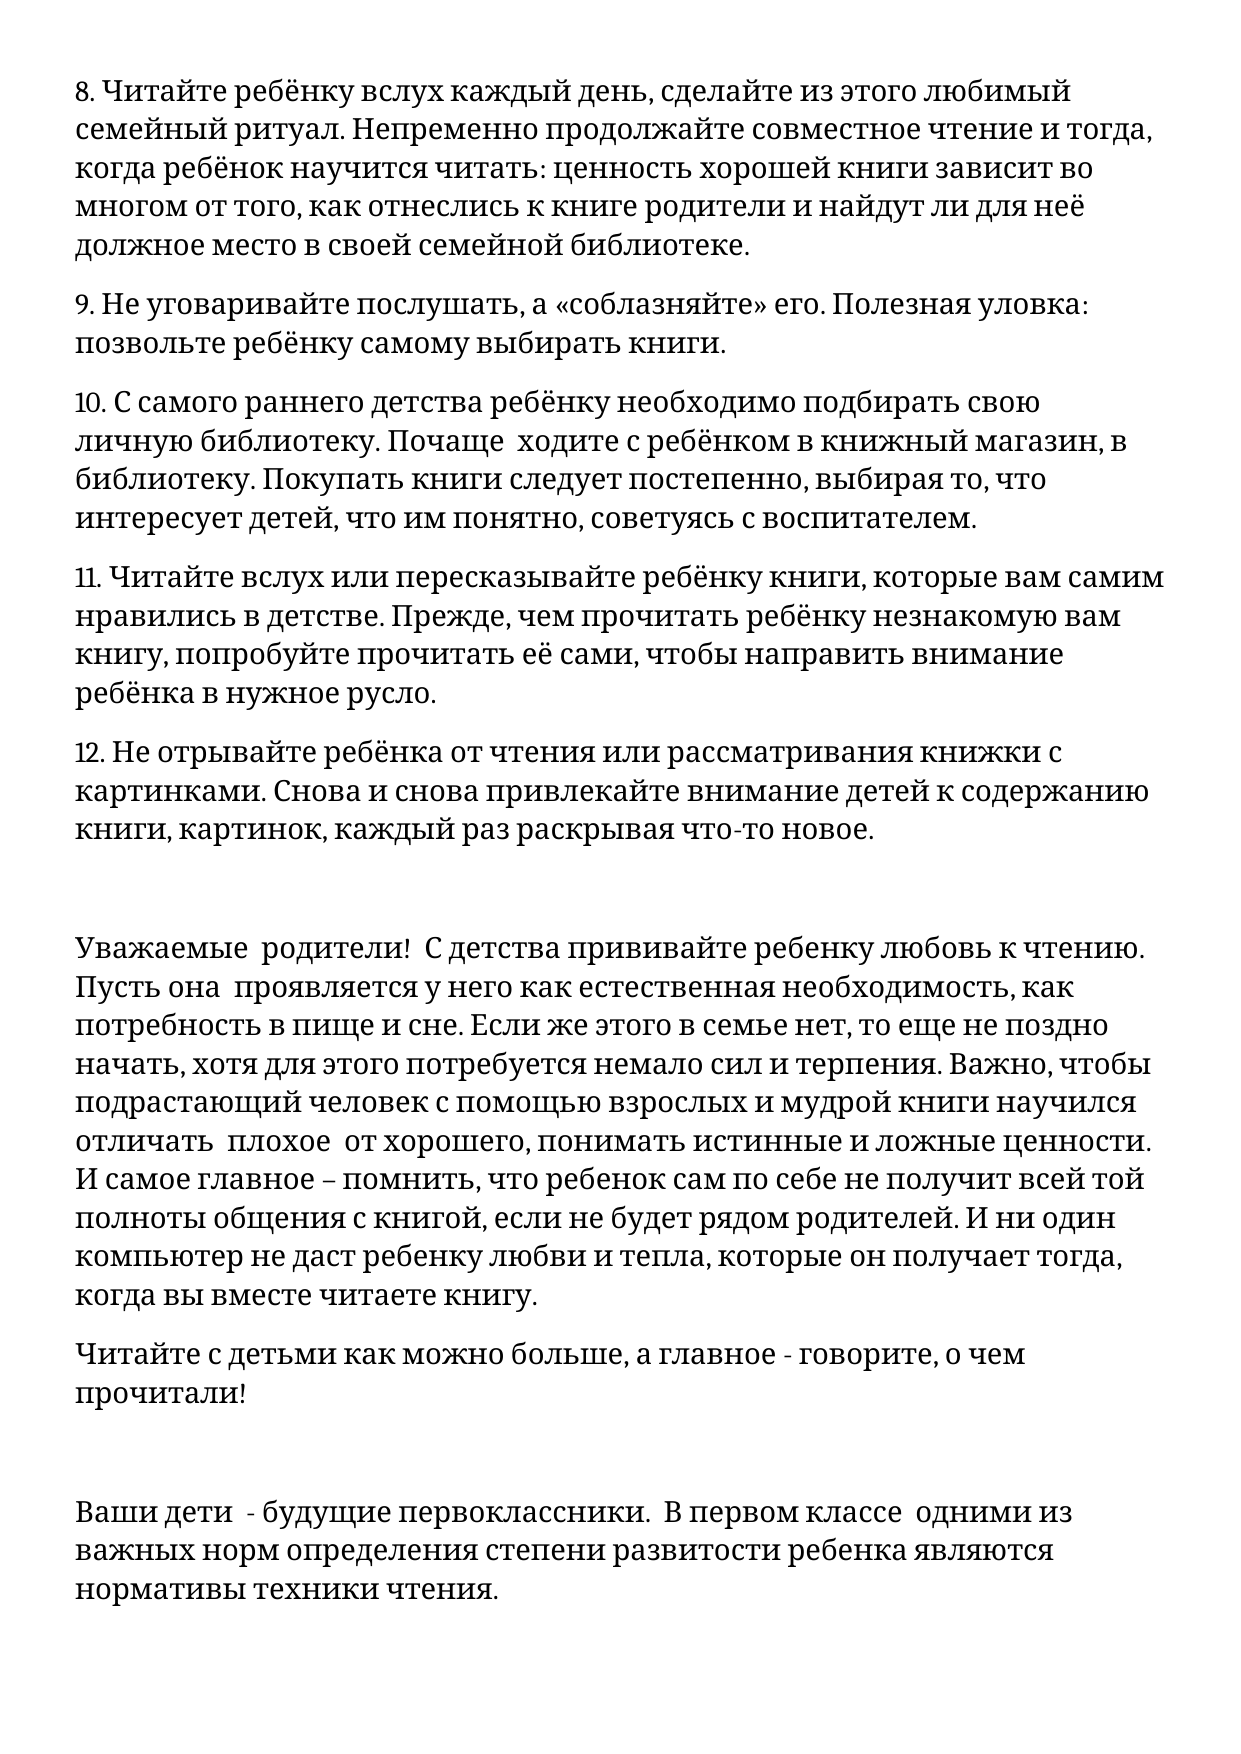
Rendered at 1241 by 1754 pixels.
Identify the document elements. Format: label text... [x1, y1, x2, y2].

text 10. С самого раннего детства ребёнку необходимо подбирать свою личную библиотеку. Почаще ходите с ребёнком в книжный магазин, в библиотеку. Покупать книги следует постепенно, выбирая то, что интересует детей, что им понятно, советуясь с воспитателем. [75, 386, 1165, 536]
text 8. Читайте ребёнку вслух каждый день, сделайте из этого любимый семейный ритуал. Непременно продолжайте совместное чтение и тогда, когда ребёнок научится читать: ценность хорошей книги зависит во многом от того, как отнеслись к книге родители и найдут ли для неё должное место в своей семейной библиотеке. [75, 75, 1165, 263]
text Читайте с детьми как можно больше, а главное - говорите, о чем прочитали! [75, 1338, 1165, 1411]
text 9. Не уговаривайте послушать, а «соблазняйте» его. Полезная уловка: позвольте ребёнку самому выбирать книги. [75, 288, 1165, 361]
text 11. Читайте вслух или пересказывайте ребёнку книги, которые вам самим нравились в детстве. Прежде, чем прочитать ребёнку незнакомую вам книгу, попробуйте прочитать её сами, чтобы направить внимание ребёнка в нужное русло. [75, 561, 1165, 711]
text 12. Не отрывайте ребёнка от чтения или рассматривания книжки с картинками. Снова и снова привлекайте внимание детей к содержанию книги, картинок, каждый раз раскрывая что-то новое. [75, 736, 1165, 847]
text Ваши дети - будущие первоклассники. В первом классе одними из важных норм определения степени развитости ребенка являются нормативы техники чтения. [75, 1496, 1165, 1606]
text Уважаемые родители! С детства прививайте ребенку любовь к чтению. Пусть она проявляется у него как естественная необходимость, как потребность в пище и сне. Если же этого в семье нет, то еще не поздно начать, хотя для этого потребуется немало сил и терпения. Важно, чтобы подрастающий человек с помощью взрослых и мудрой книги научился отличать плохое от хорошего, понимать истинные и ложные ценности. И самое главное – помнить, что ребенок сам по себе не получит всей той полноты общения с книгой, если не будет рядом родителей. И ни один компьютер не даст ребенку любви и тепла, которые он получает тогда, когда вы вместе читаете книгу. [75, 932, 1165, 1313]
